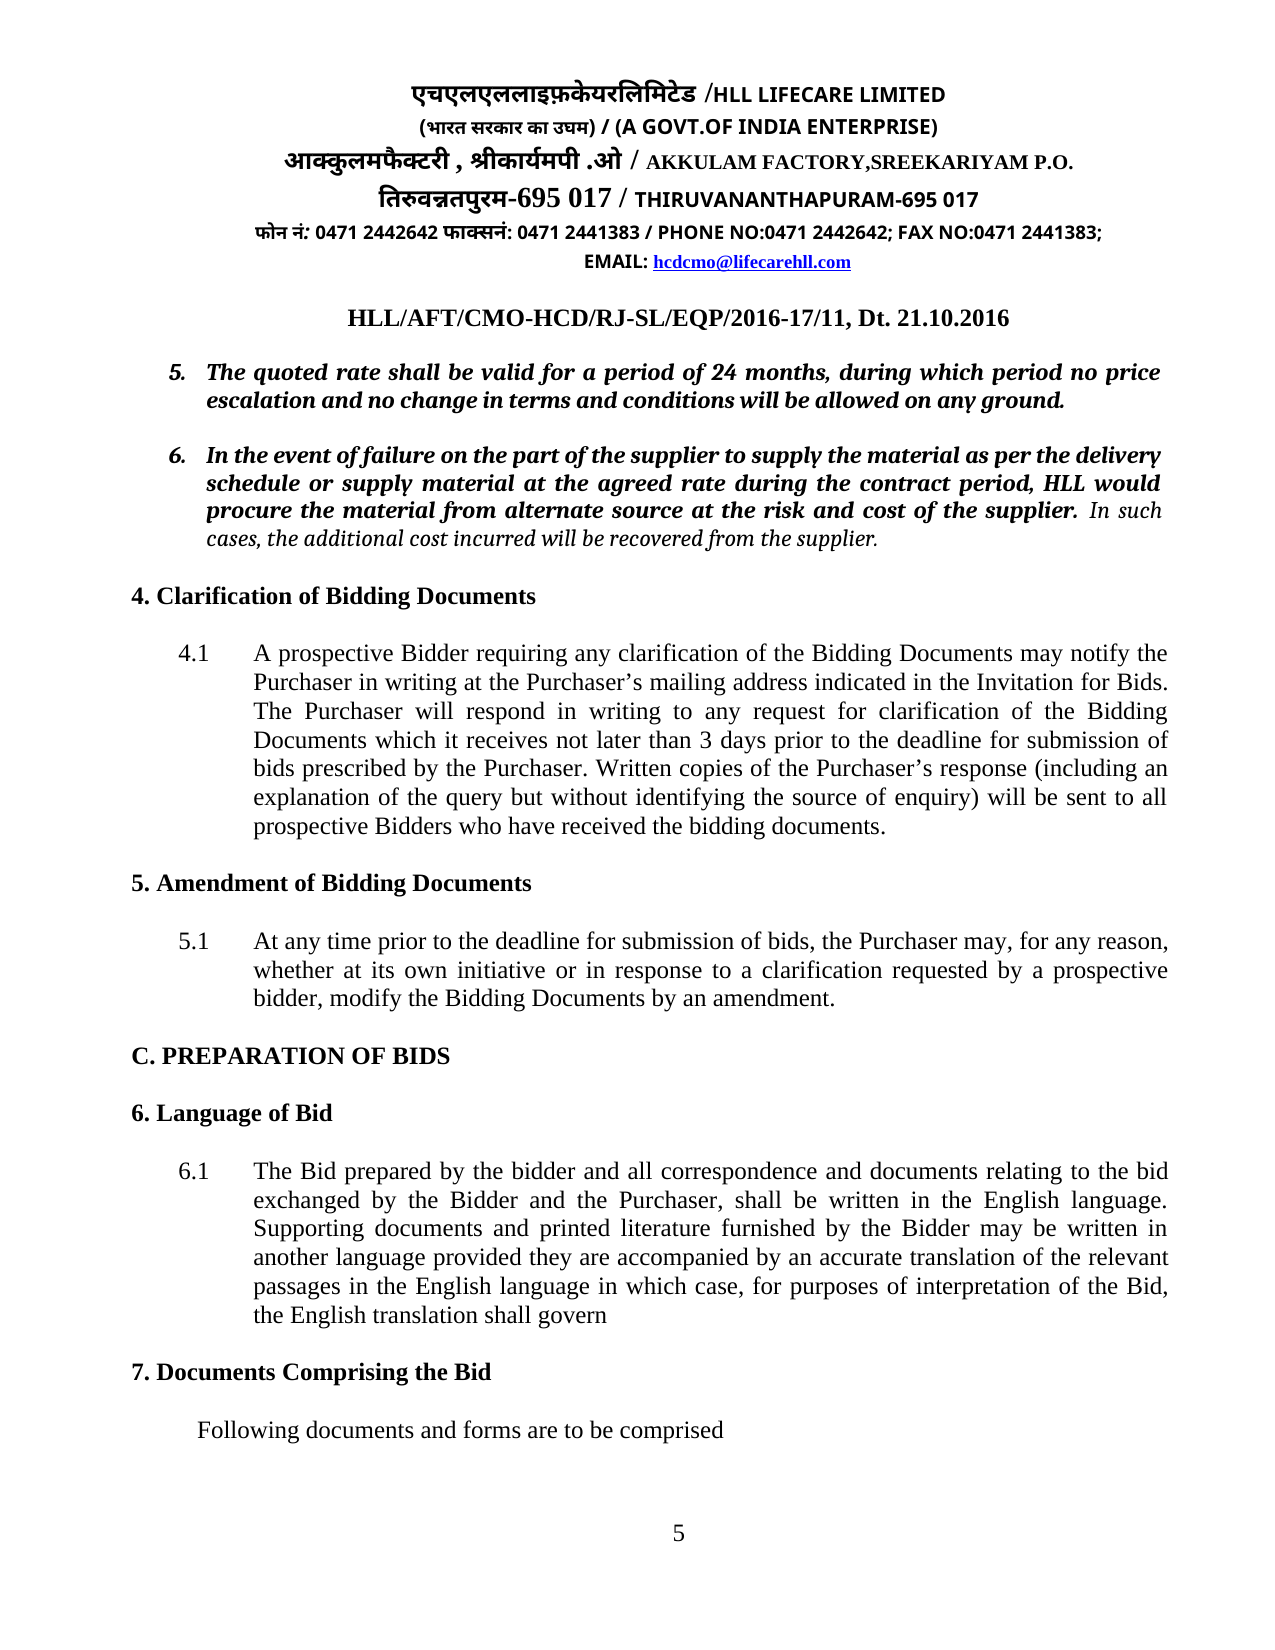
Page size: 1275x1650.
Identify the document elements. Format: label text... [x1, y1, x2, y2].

text 4.1 A prospective Bidder requiring any clarification of the Bidding Documents may notify the Purchaser in writing at the Purchaser’s mailing address indicated in the Invitation for Bids. The Purchaser will respond in writing to any request for clarification of the Bidding Documents which it receives not later than 3 days prior to the deadline for submission of bids prescribed by the Purchaser. Written copies of the Purchaser’s response (including an explanation of the query but without identifying the source of enquiry) will be sent to all prospective Bidders who have received the bidding documents. [178, 638, 1169, 840]
text 5.1 At any time prior to the deadline for submission of bids, the Purchaser may, for any reason, whether at its own initiative or in response to a clarification requested by a prospective bidder, modify the Bidding Documents by an amendment. [178, 926, 1169, 1012]
text C. PREPARATION OF BIDS [131, 1041, 1226, 1070]
text 6. Language of Bid [131, 1098, 1226, 1127]
text Following documents and forms are to be comprised [131, 1415, 1226, 1443]
text 5. Amendment of Bidding Documents [131, 868, 1226, 897]
text 7. Documents Comprising the Bid [131, 1357, 1226, 1386]
list In the event of failure on the part of the supplier to supply the material as per the delivery schedule or supply material at the agreed rate during the contract period, HLL would procure the material from alternate source at the risk and cost of the supplier. In such cases, the additional cost incurred will be recovered from the supplier. [169, 442, 1162, 552]
list The quoted rate shall be valid for a period of 24 months, during which period no price escalation and no change in terms and conditions will be allowed on any ground. [169, 359, 1162, 414]
text 4. Clarification of Bidding Documents [131, 581, 1226, 610]
text 6.1 The Bid prepared by the bidder and all correspondence and documents relating to the bid exchanged by the Bidder and the Purchaser, shall be written in the English language. Supporting documents and printed literature furnished by the Bidder may be written in another language provided they are accompanied by an accurate translation of the relevant passages in the English language in which case, for purposes of interpretation of the Bid, the English translation shall govern [178, 1156, 1169, 1328]
